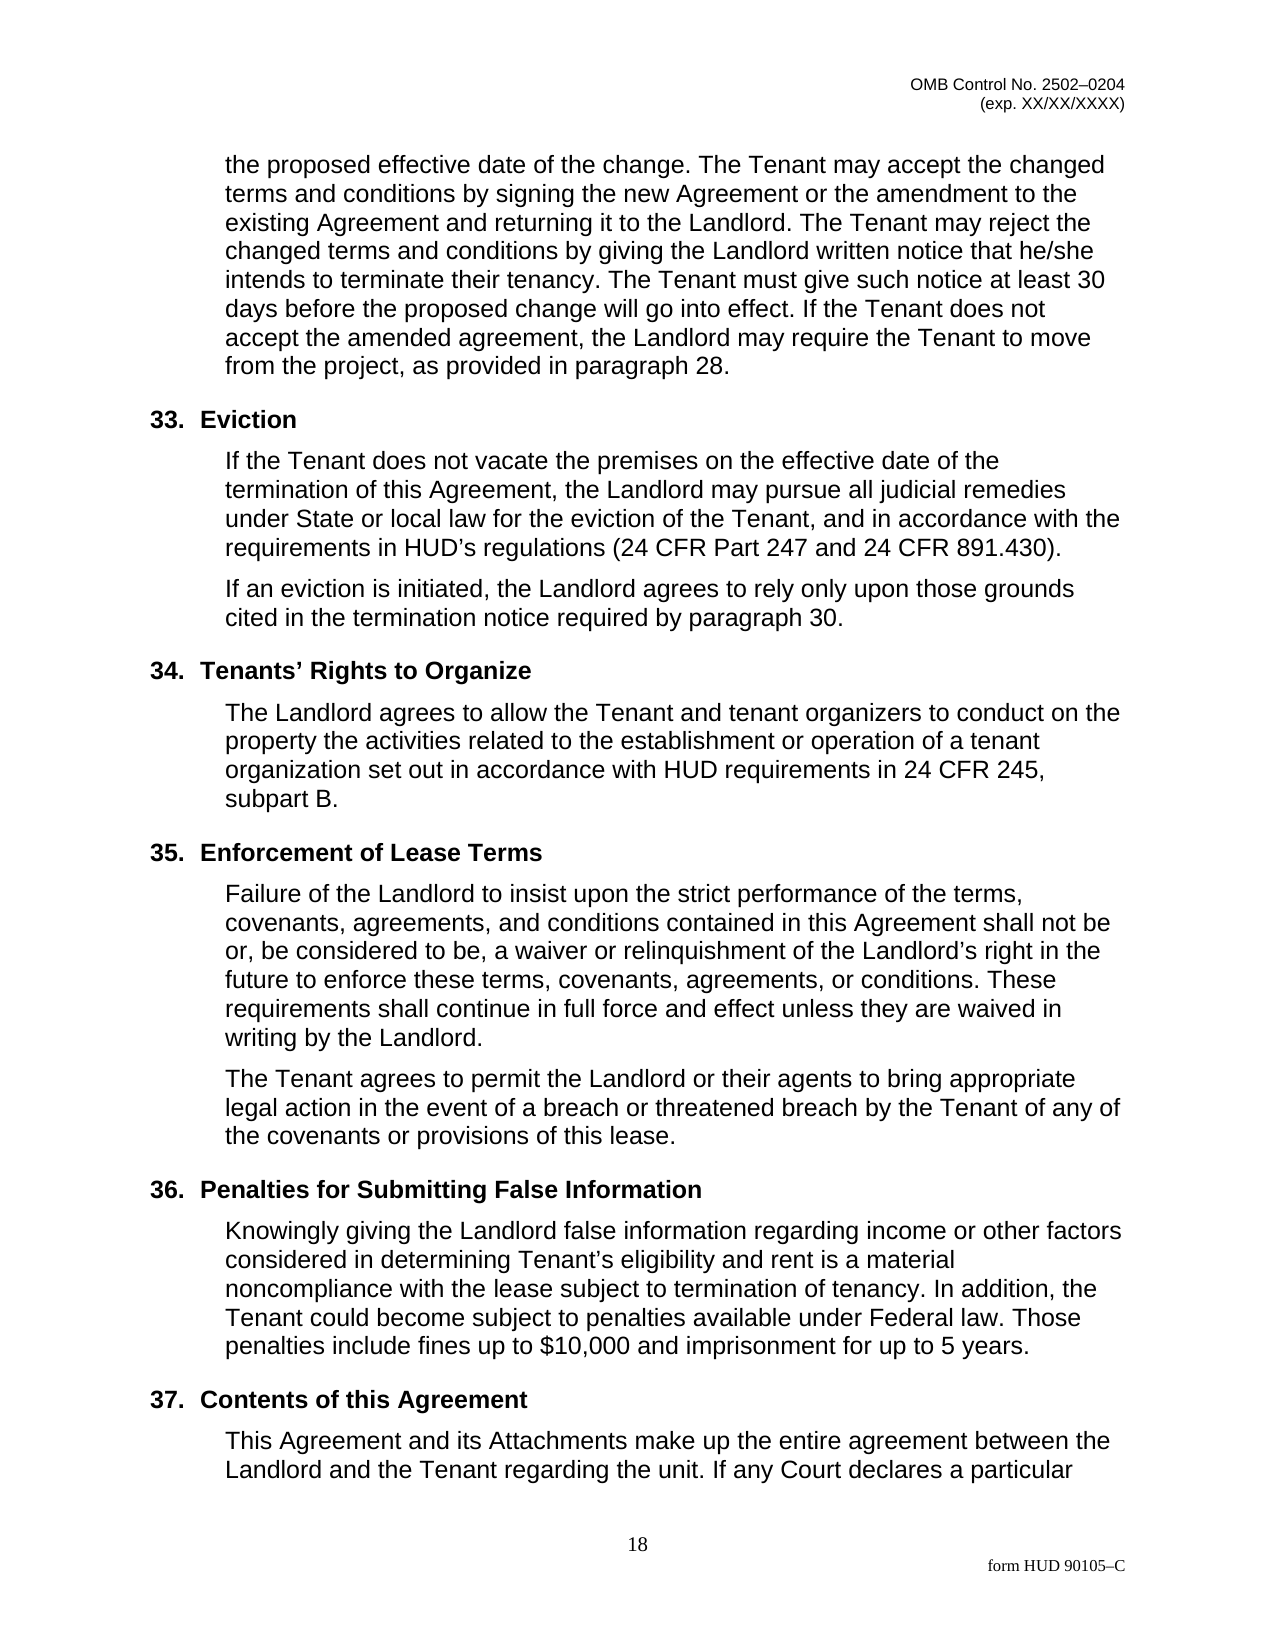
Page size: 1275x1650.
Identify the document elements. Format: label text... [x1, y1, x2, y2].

subtitle Eviction [150, 405, 1125, 434]
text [225, 150, 1125, 380]
text If the Tenant does not vacate the premises on the effective date of the termination of this Agreement, the Landlord may pursue all judicial remedies under State or local law for the eviction of the Tenant, and in accordance with the requirements in HUD’s regulations (24 CFR Part 247 and 24 CFR 891.430). [225, 446, 1125, 561]
text Failure of the Landlord to insist upon the strict performance of the terms, covenants, agreements, and conditions contained in this Agreement shall not be or, be considered to be, a waiver or relinquishment of the Landlord’s right in the future to enforce these terms, covenants, agreements, or conditions. These requirements shall continue in full force and effect unless they are waived in writing by the Landlord. [225, 879, 1125, 1051]
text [225, 1426, 1125, 1484]
subtitle Penalties for Submitting False Information [150, 1175, 1125, 1204]
text Knowingly giving the Landlord false information regarding income or other factors considered in determining Tenant’s eligibility and rent is a material noncompliance with the lease subject to termination of tenancy. In addition, the Tenant could become subject to penalties available under Federal law. Those penalties include fines up to $10,000 and imprisonment for up to 5 years. [225, 1216, 1125, 1360]
subtitle Enforcement of Lease Terms [150, 837, 1125, 866]
text The Landlord agrees to allow the Tenant and tenant organizers to conduct on the property the activities related to the establishment or operation of a tenant organization set out in accordance with HUD requirements in 24 CFR 245, subpart B. [225, 697, 1125, 812]
subtitle Contents of this Agreement [150, 1385, 1125, 1414]
text If an eviction is initiated, the Landlord agrees to rely only upon those grounds cited in the termination notice required by paragraph 30. [225, 574, 1125, 631]
subtitle Tenants’ Rights to Organize [150, 656, 1125, 685]
text The Tenant agrees to permit the Landlord or their agents to bring appropriate legal action in the event of a breach or threatened breach by the Tenant of any of the covenants or provisions of this lease. [225, 1064, 1125, 1150]
